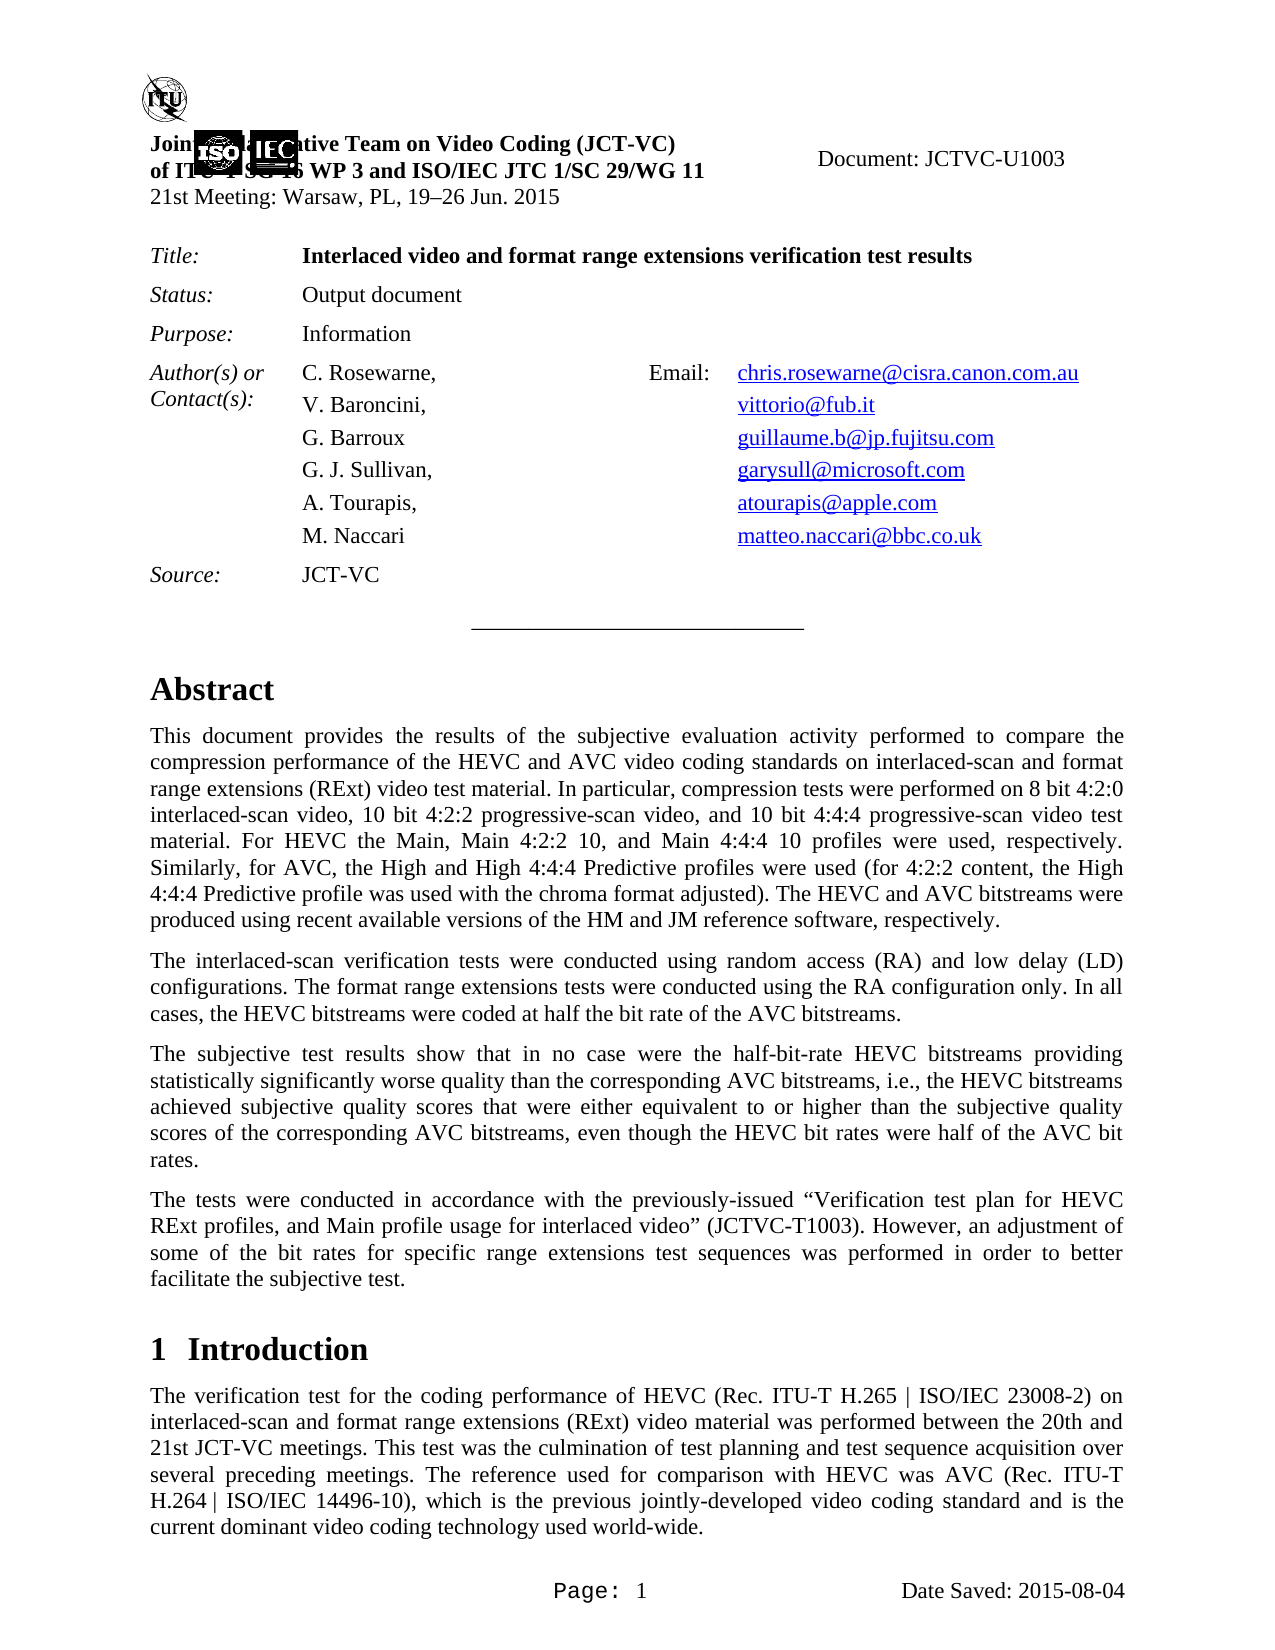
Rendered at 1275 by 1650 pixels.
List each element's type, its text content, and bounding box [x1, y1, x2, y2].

table_cell C. Rosewarne, V. Baroncini, G. Barroux G. J. Sullivan, A. Tourapis, M. Naccari [291, 353, 637, 554]
table_cell Output document [291, 275, 1136, 314]
text This document provides the results of the subjective evaluation activity performed to compare the compression performance of the HEVC and AVC video coding standards on interlaced-scan and format range extensions (RExt) video test material. In particular, compression tests were performed on 8 bit 4:2:0 interlaced-scan video, 10 bit 4:2:2 progressive-scan video, and 10 bit 4:4:4 progressive-scan video test material. For HEVC the Main, Main 4:2:2 10, and Main 4:4:4 10 profiles were used, respectively. Similarly, for AVC, the High and High 4:4:4 Predictive profiles were used (for 4:2:2 content, the High 4:4:4 Predictive profile was used with the chroma format adjusted). The HEVC and AVC bitstreams were produced using recent available versions of the HM and JM reference software, respectively. [150, 722, 1125, 933]
text The verification test for the coding performance of HEVC (Rec. ITU-T H.265 | ISO/IEC 23008-2) on interlaced-scan and format range extensions (RExt) video material was performed between the 20th and 21st JCT-VC meetings. This test was the culmination of test planning and test sequence acquisition over several preceding meetings. The reference used for comparison with HEVC was AVC (Rec. ITU-T H.264 | ISO/IEC 14496-10), which is the previous jointly-developed video coding standard and is the current dominant video coding technology used world-wide. [150, 1382, 1125, 1540]
table_cell Source: [139, 554, 291, 593]
text _____________________________ [150, 606, 1125, 632]
table_header Title: [139, 236, 291, 275]
text The subjective test results show that in no case were the half-bit-rate HEVC bitstreams providing statistically significantly worse quality than the corresponding AVC bitstreams, i.e., the HEVC bitstreams achieved subjective quality scores that were either equivalent to or higher than the subjective quality scores of the corresponding AVC bitstreams, even though the HEVC bit rates were half of the AVC bit rates. [150, 1040, 1125, 1172]
table_header Interlaced video and format range extensions verification test results [291, 236, 1136, 275]
table_cell Information [291, 314, 1136, 352]
table_cell Status: [139, 275, 291, 314]
table_cell Purpose: [139, 314, 291, 352]
table_cell Author(s) or Contact(s): [139, 353, 291, 554]
subtitle Abstract [150, 669, 1125, 708]
table_cell JCT-VC [291, 554, 1136, 593]
table_cell Email: [638, 353, 726, 554]
text The interlaced-scan verification tests were conducted using random access (RA) and low delay (LD) configurations. The format range extensions tests were conducted using the RA configuration only. In all cases, the HEVC bitstreams were coded at half the bit rate of the AVC bitstreams. [150, 947, 1125, 1026]
text The tests were conducted in accordance with the previously-issued “Verification test plan for HEVC RExt profiles, and Main profile usage for interlaced video” (JCTVC-T1003). However, an adjustment of some of the bit rates for specific range extensions test sequences was performed in order to better facilitate the subjective test. [150, 1186, 1125, 1292]
table_header Document: JCTVC-U1003 [806, 131, 1136, 209]
table_cell chris.rosewarne@cisra.canon.com.au vittorio@fub.it guillaume.b@jp.fujitsu.com garysull@microsoft.com atourapis@apple.com matteo.naccari@bbc.co.uk [726, 353, 1136, 554]
subtitle Introduction [150, 1329, 1125, 1367]
picture [194, 130, 243, 175]
picture [250, 130, 299, 175]
table_header Joint Collaborative Team on Video Coding (JCT-VC) of ITU-T SG 16 WP 3 and ISO/IEC JTC 1/SC 29/WG 11 21st Meeting: Warsaw, PL, 19–26 Jun. 2015 [139, 131, 806, 209]
